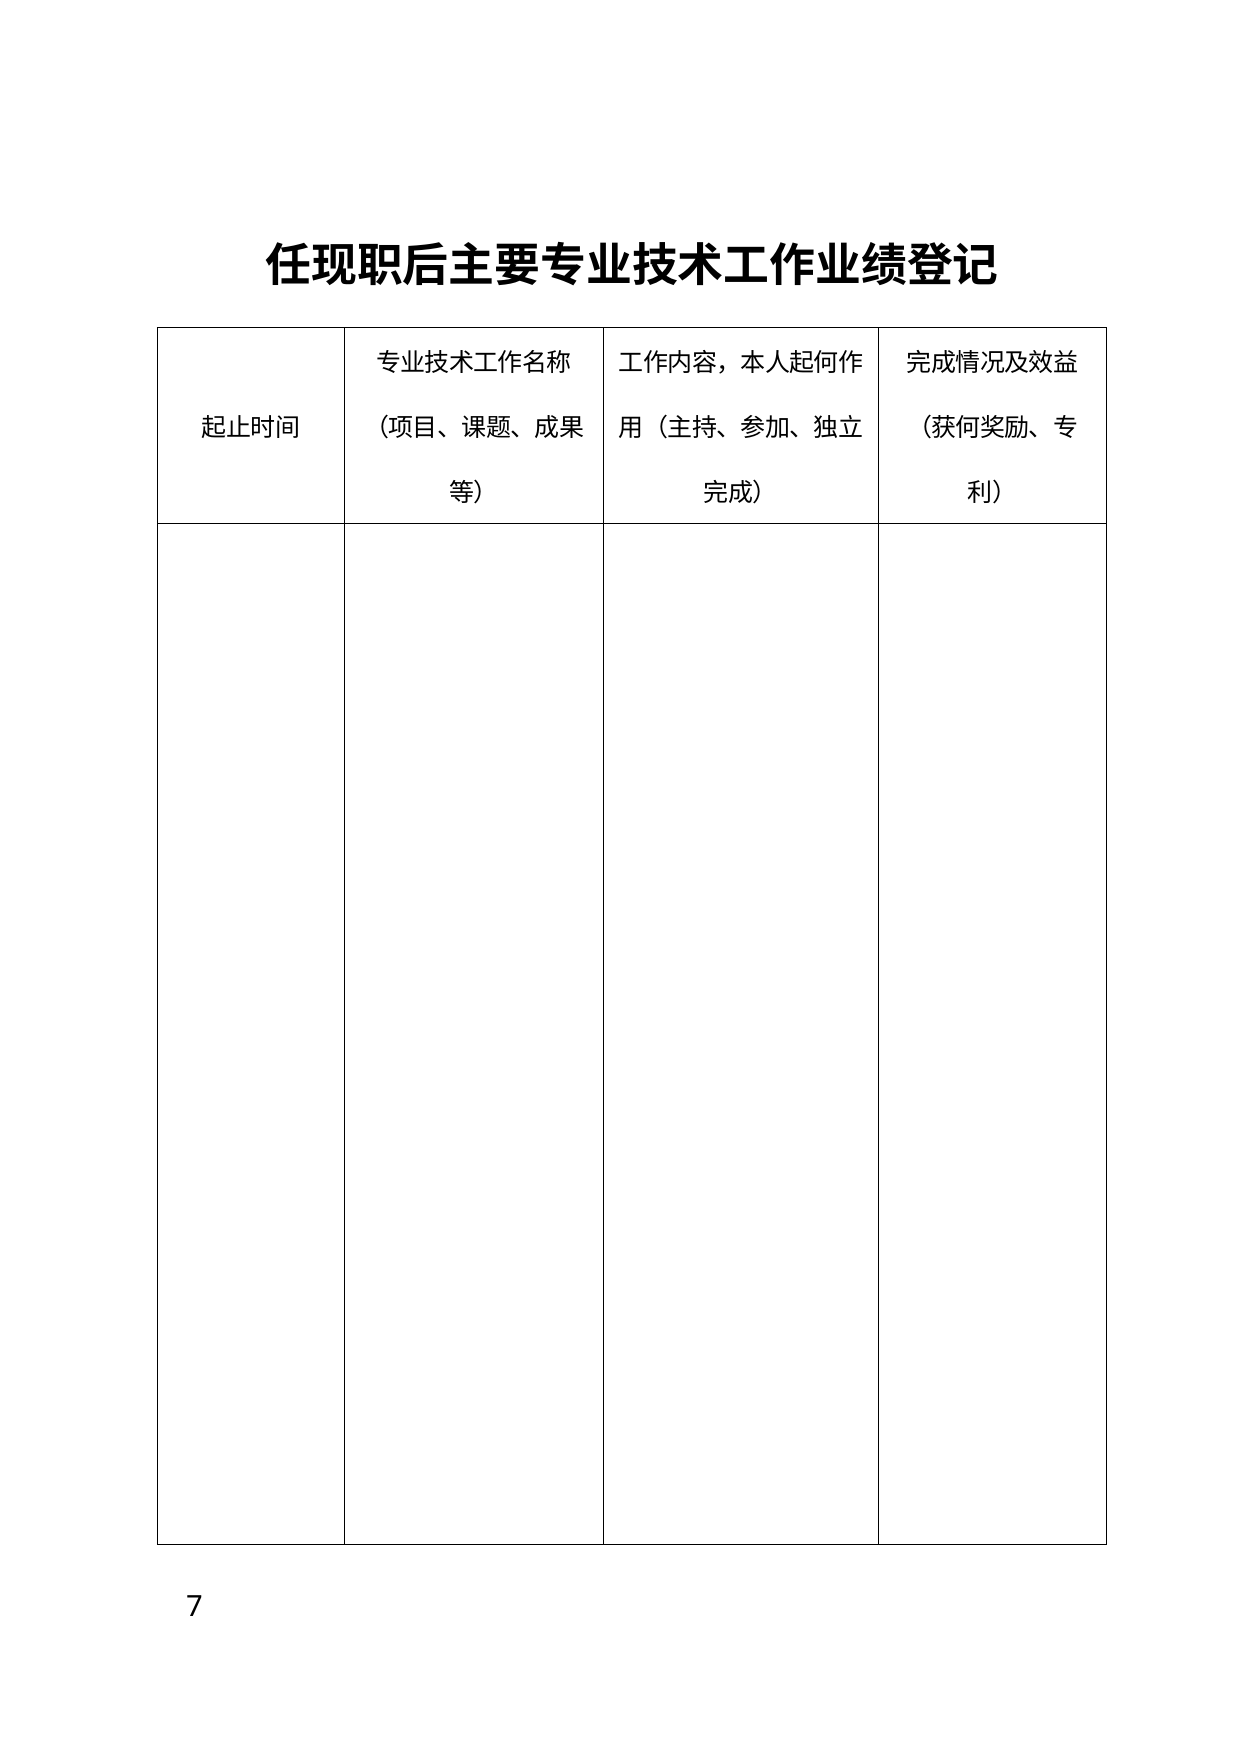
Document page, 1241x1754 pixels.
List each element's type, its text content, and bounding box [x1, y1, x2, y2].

table_header 工作内容，本人起何作用（主持、参加、独立完成） [604, 328, 878, 523]
table_header 完成情况及效益 （获何奖励、专利） [879, 328, 1106, 523]
table_cell [345, 524, 603, 1543]
table_cell [158, 524, 344, 1543]
table_header 专业技术工作名称 （项目、课题、成果等） [345, 328, 603, 523]
table_cell [604, 524, 878, 1543]
table_cell [879, 524, 1106, 1543]
table_header 起止时间 [158, 328, 344, 523]
text 任现职后主要专业技术工作业绩登记 [171, 213, 1092, 311]
